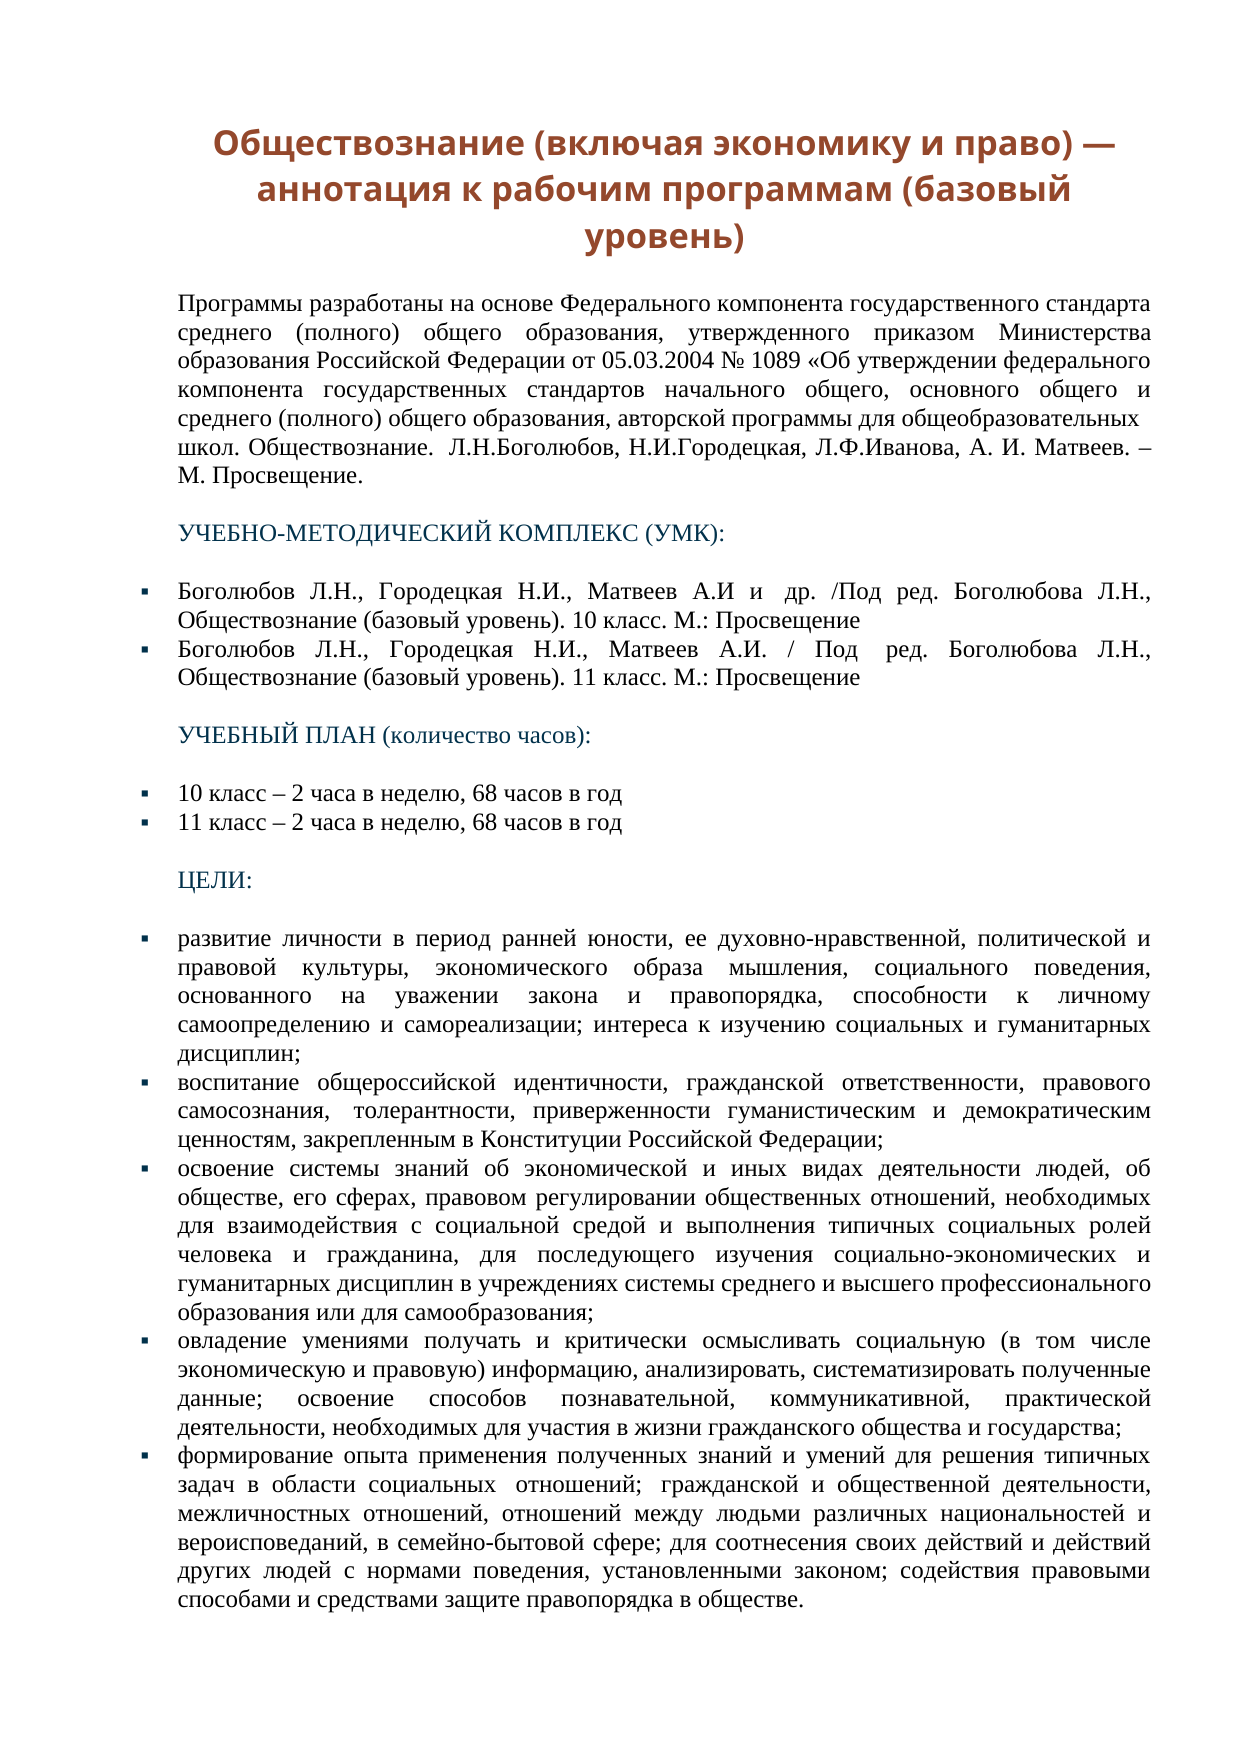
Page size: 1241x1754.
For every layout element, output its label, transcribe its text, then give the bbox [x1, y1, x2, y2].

text Программы разработаны на основе Федерального компонента государственного стандарта среднего (полного) общего образования, утвержденного приказом Министерства образования Российской Федерации от 05.03.2004 № 1089 «Об утверждении федерального компонента государственных стандартов начального общего, основного общего и среднего (полного) общего образования, авторской программы для общеобразовательных школ. Обществознание. Л.Н.Боголюбов, Н.И.Городецкая, Л.Ф.Иванова, А. И. Матвеев. – М. Просвещение. [177, 288, 1152, 489]
list развитие личности в период ранней юности, ее духовно-нравственной, политической и правовой культуры, экономического образа мышления, социального поведения, основанного на уважении закона и правопорядка, способности к личному самоопределению и самореализации; интереса к изучению социальных и гуманитарных дисциплин; [140, 923, 1152, 1067]
text УЧЕБНО-МЕТОДИЧЕСКИЙ КОМПЛЕКС (УМК): [177, 518, 1152, 547]
list овладение умениями получать и критически осмысливать социальную (в том числе экономическую и правовую) информацию, анализировать, систематизировать полученные данные; освоение способов познавательной, коммуникативной, практической деятельности, необходимых для участия в жизни гражданского общества и государства; [140, 1325, 1152, 1440]
list формирование опыта применения полученных знаний и умений для решения типичных задач в области социальных отношений; гражданской и общественной деятельности, межличностных отношений, отношений между людьми различных национальностей и вероисповеданий, в семейно-бытовой сфере; для соотнесения своих действий и действий других людей с нормами поведения, установленными законом; содействия правовыми способами и средствами защите правопорядка в обществе. [140, 1440, 1152, 1613]
text Обществознание (включая экономику и право) — аннотация к рабочим программам (базовый уровень) [177, 118, 1152, 259]
list воспитание общероссийской идентичности, гражданской ответственности, правового самосознания, толерантности, приверженности гуманистическим и демократическим ценностям, закрепленным в Конституции Российской Федерации; [140, 1067, 1152, 1153]
list освоение системы знаний об экономической и иных видах деятельности людей, об обществе, его сферах, правовом регулировании общественных отношений, необходимых для взаимодействия с социальной средой и выполнения типичных социальных ролей человека и гражданина, для последующего изучения социально-экономических и гуманитарных дисциплин в учреждениях системы среднего и высшего профессионального образования или для самообразования; [140, 1153, 1152, 1325]
text ЦЕЛИ: [177, 865, 1152, 894]
list 11 класс – 2 часа в неделю, 68 часов в год [140, 807, 1152, 836]
list Боголюбов Л.Н., Городецкая Н.И., Матвеев А.И и др. /Под ред. Боголюбова Л.Н., Обществознание (базовый уровень). 10 класс. М.: Просвещение [140, 576, 1152, 634]
list 10 класс – 2 часа в неделю, 68 часов в год [140, 778, 1152, 807]
list Боголюбов Л.Н., Городецкая Н.И., Матвеев А.И. / Под ред. Боголюбова Л.Н., Обществознание (базовый уровень). 11 класс. М.: Просвещение [140, 634, 1152, 691]
text УЧЕБНЫЙ ПЛАН (количество часов): [177, 720, 1152, 749]
